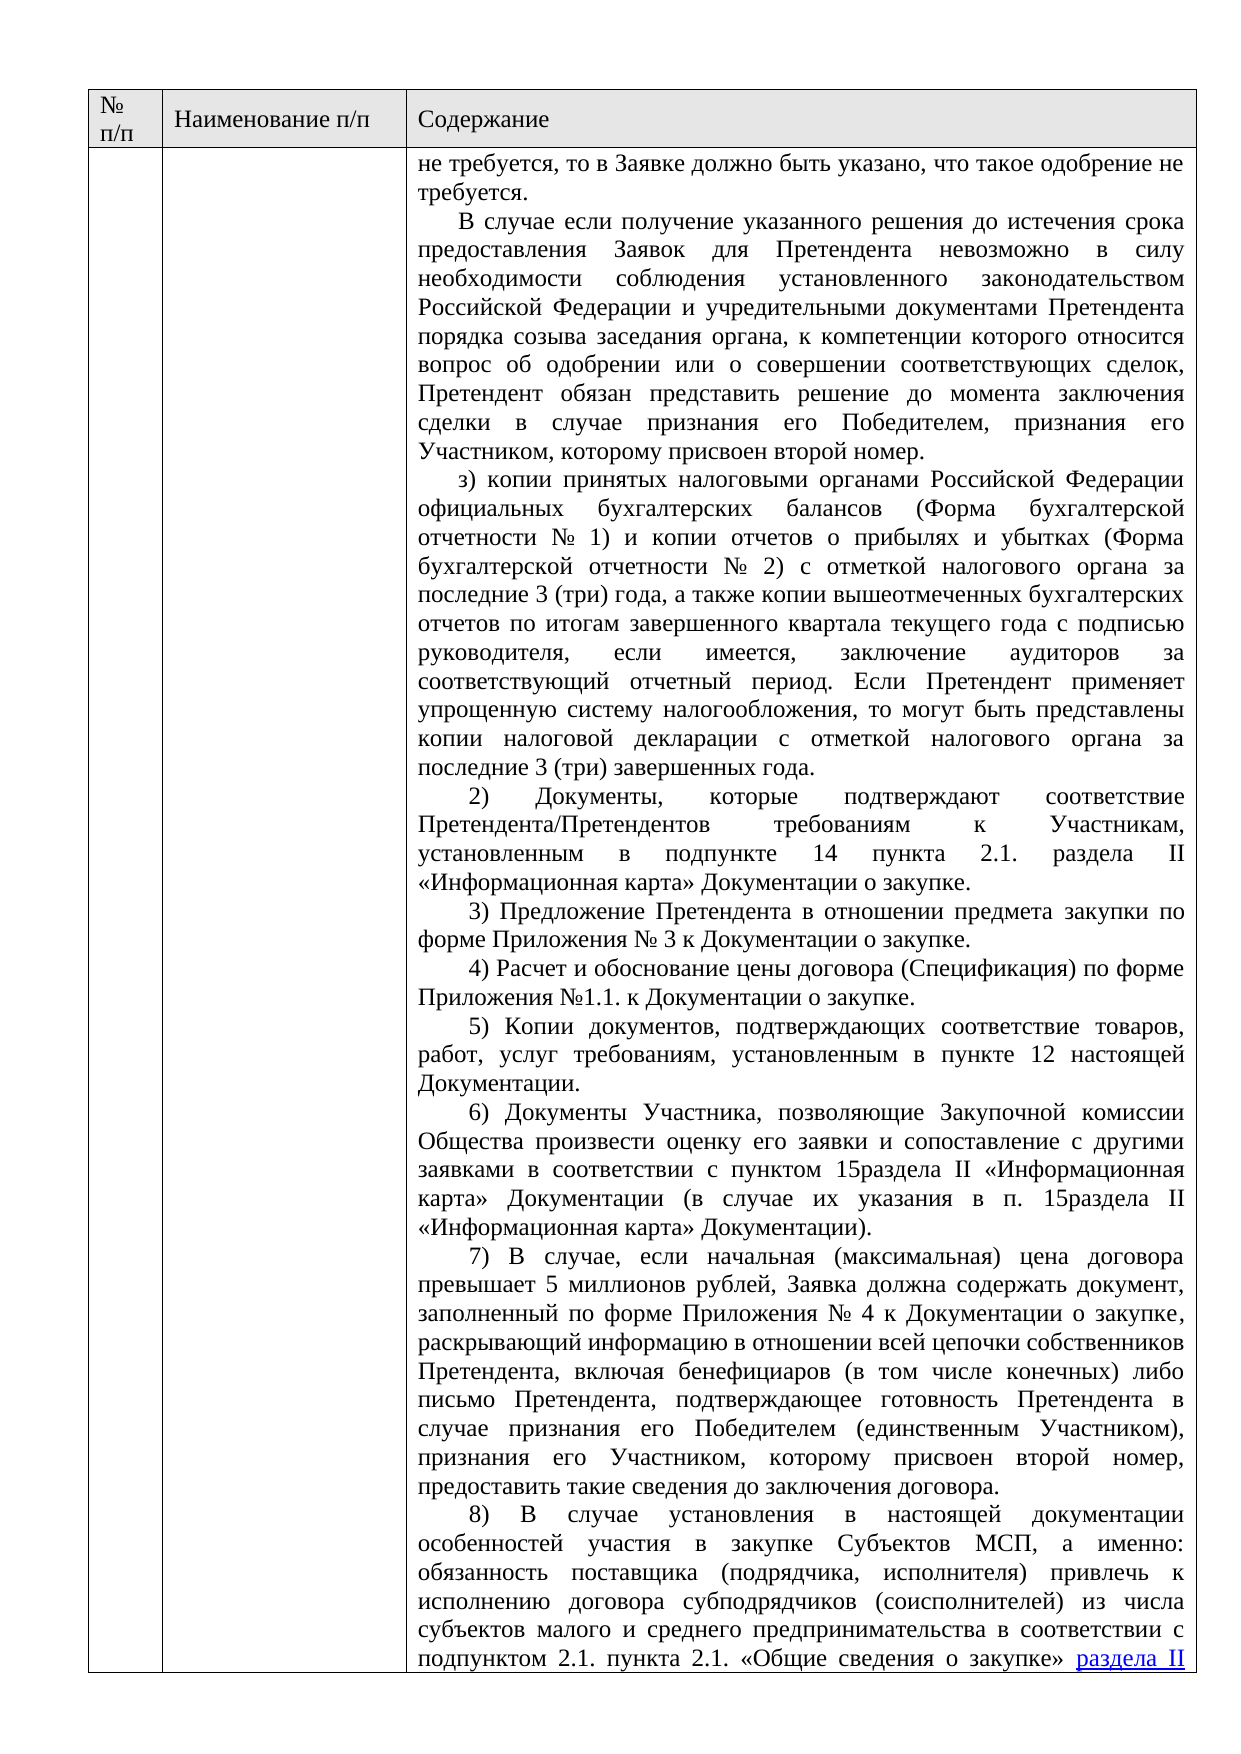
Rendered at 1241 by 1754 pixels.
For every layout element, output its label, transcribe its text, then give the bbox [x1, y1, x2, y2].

table_cell [89, 148, 162, 1672]
table_header № п/п [89, 90, 162, 147]
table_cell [163, 148, 406, 1672]
table_header Содержание [407, 90, 1196, 147]
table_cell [407, 148, 1196, 1672]
table_header Наименование п/п [163, 90, 406, 147]
